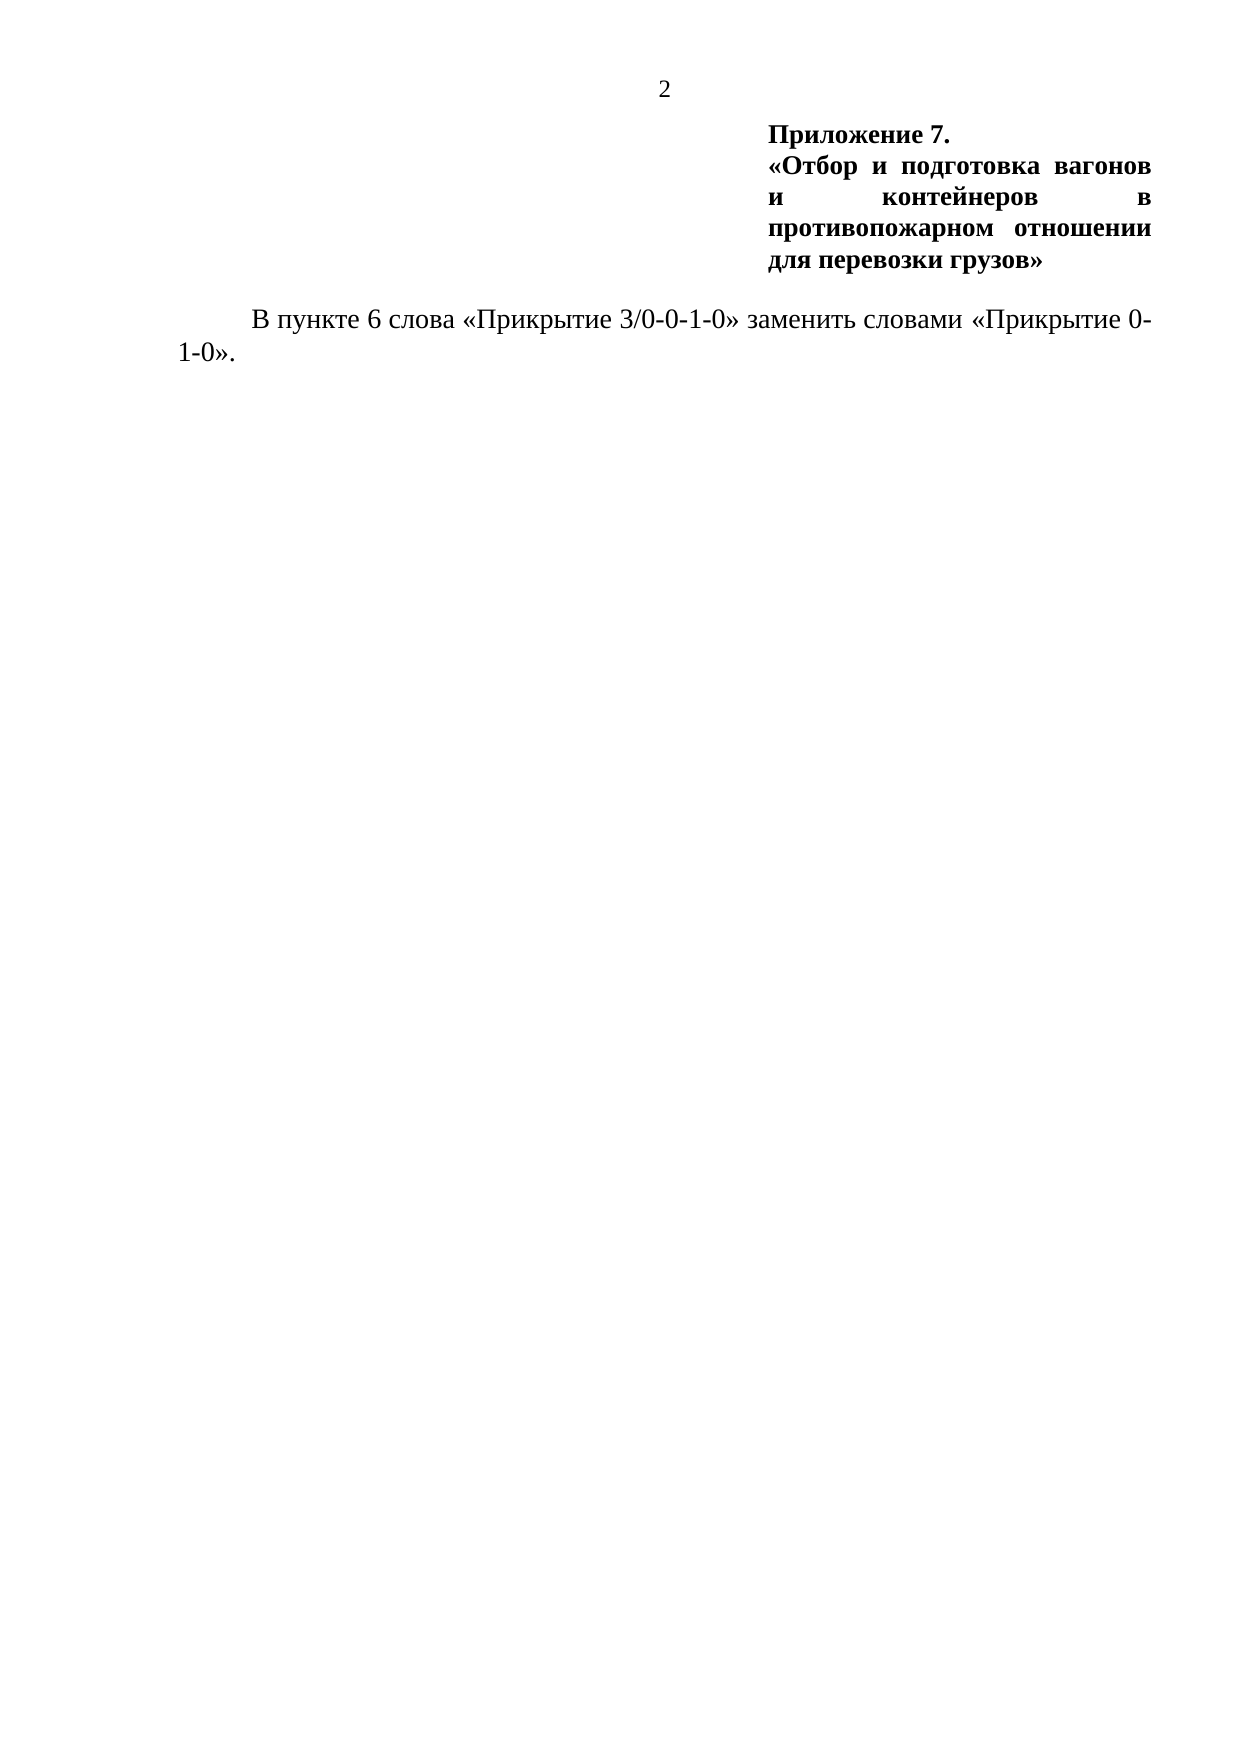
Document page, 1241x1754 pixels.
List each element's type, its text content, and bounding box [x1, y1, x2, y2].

text «Отбор и подготовка вагонов и контейнеров в противопожарном отношении для перевозки грузов» [768, 149, 1152, 274]
text В пункте 6 слова «Прикрытие 3/0-0-1-0» заменить словами «Прикрытие 0-1-0». [177, 303, 1152, 367]
text Приложение 7. [768, 118, 1152, 149]
